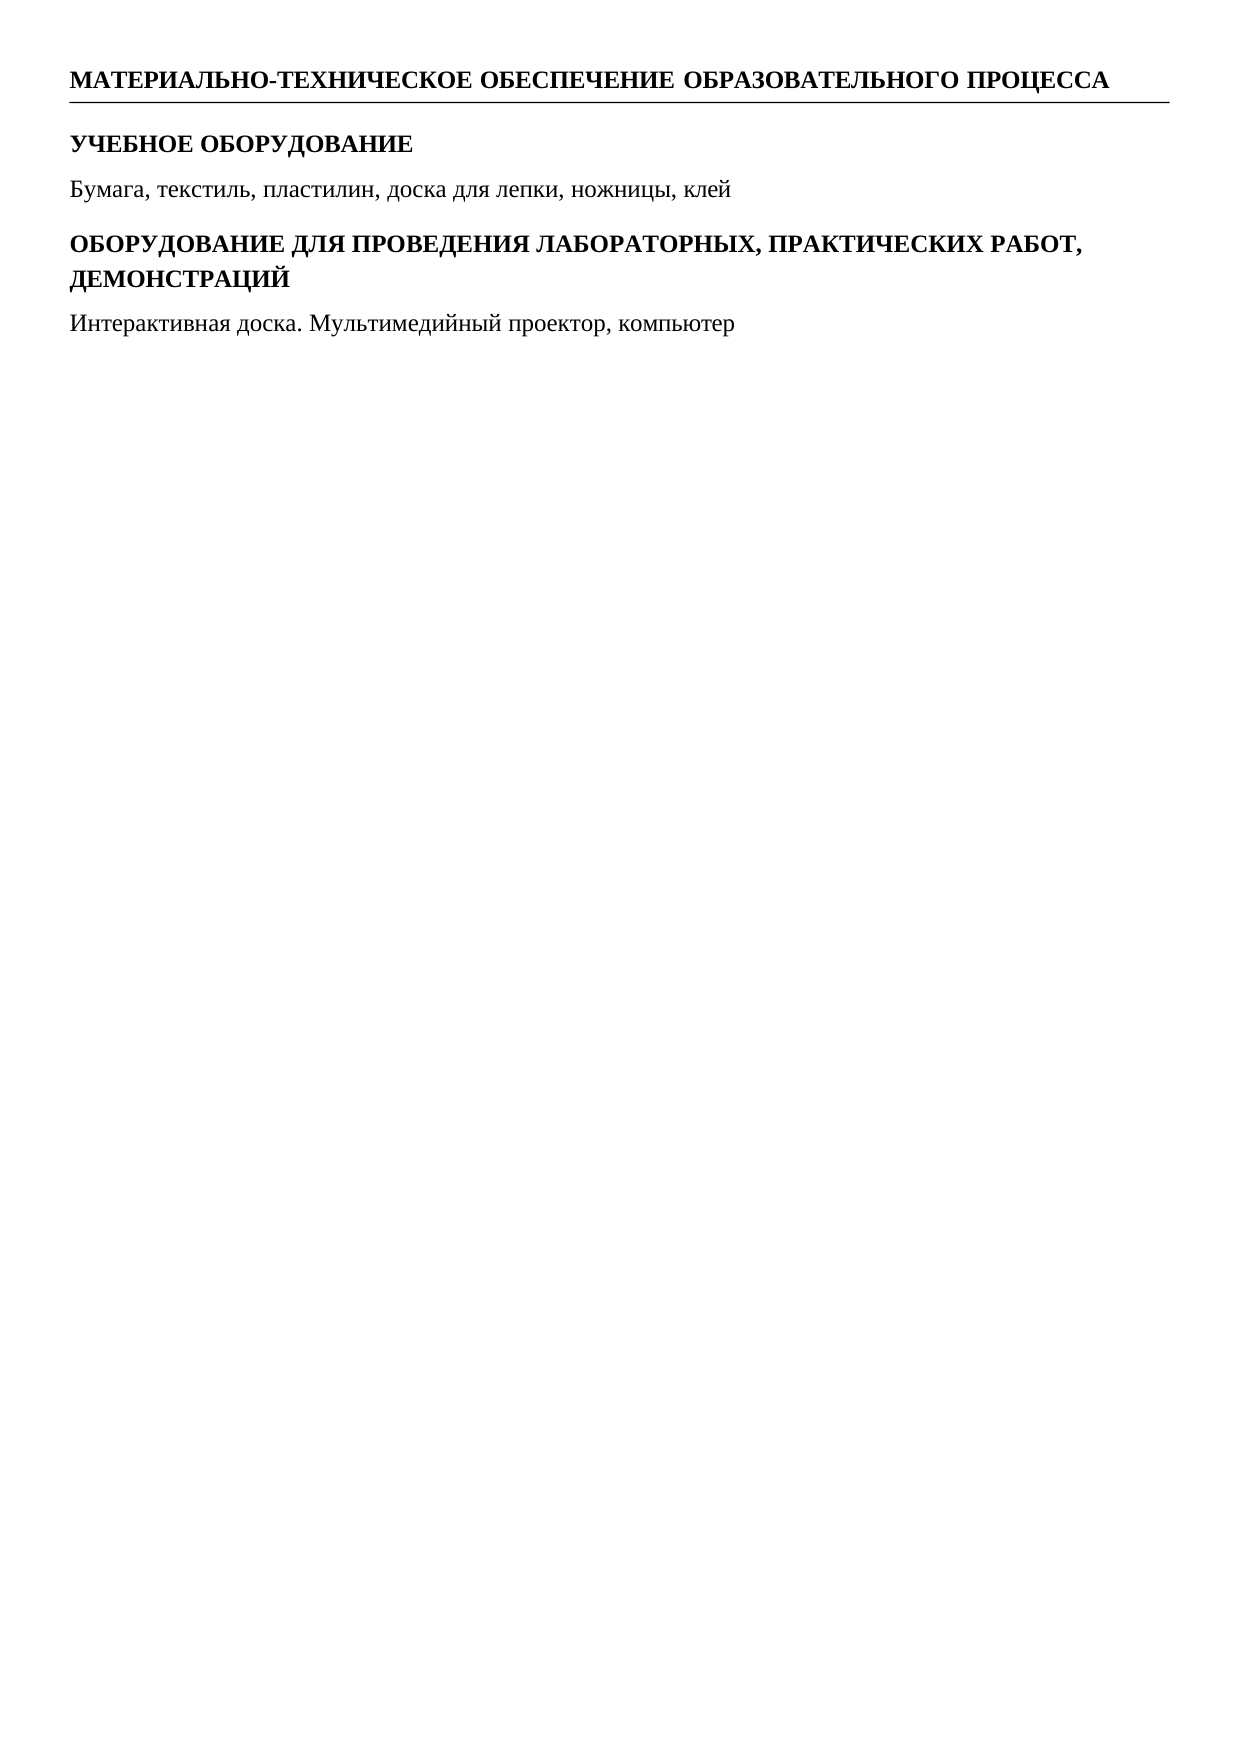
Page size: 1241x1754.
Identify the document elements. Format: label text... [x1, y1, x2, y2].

text Бумага, текстиль, пластилин, доска для лепки, ножницы, клей [69, 174, 1182, 203]
text УЧЕБНОЕ ОБОРУДОВАНИЕ [69, 129, 1182, 157]
text Интерактивная доска. Мультимедийный проектор, компьютер [69, 308, 1182, 337]
subtitle ОБОРУДОВАНИЕ ДЛЯ ПРОВЕДЕНИЯ ЛАБОРАТОРНЫХ, ПРАКТИЧЕСКИХ РАБОТ, ДЕМОНСТРАЦИЙ [69, 229, 1182, 293]
subtitle МАТЕРИАЛЬНО-ТЕХНИЧЕСКОЕ ОБЕСПЕЧЕНИЕ ОБРАЗОВАТЕЛЬНОГО ПРОЦЕССА [69, 65, 1182, 94]
